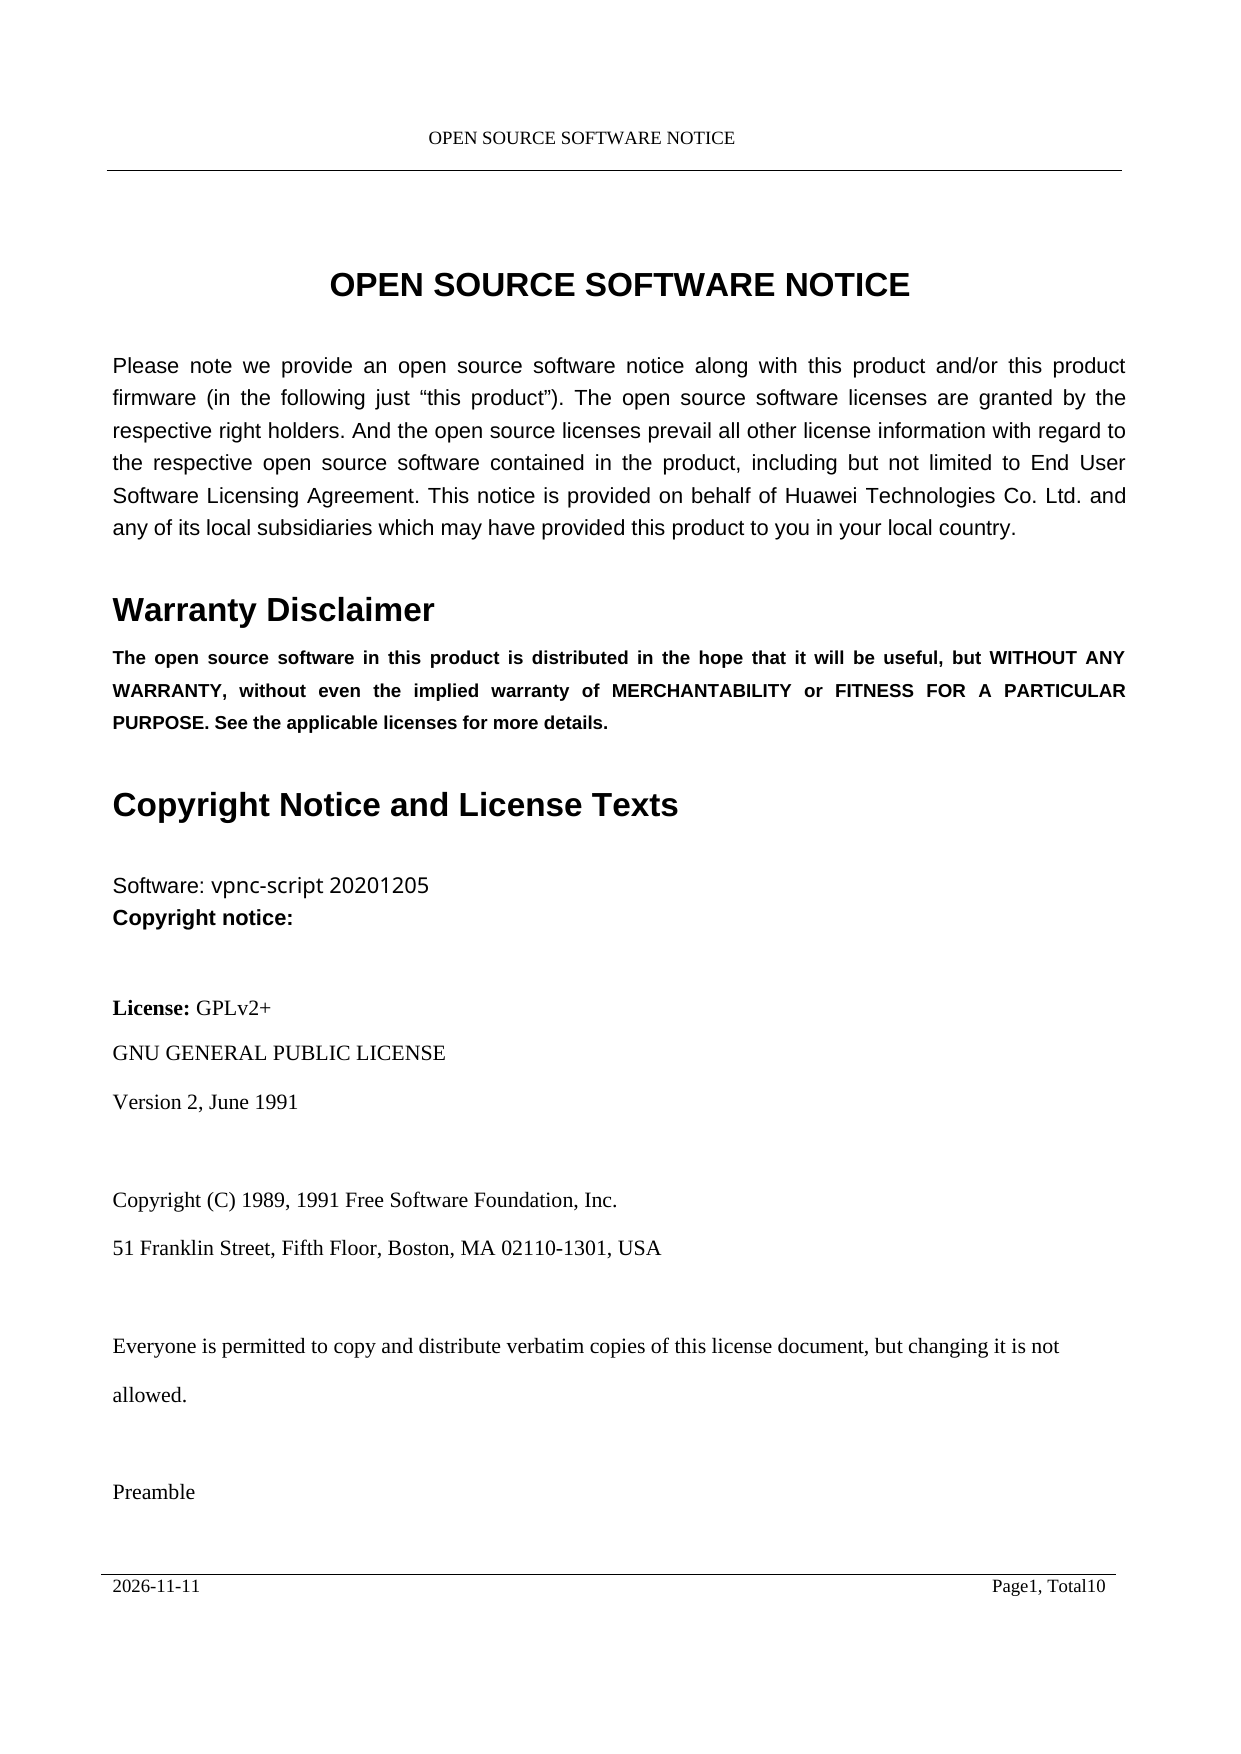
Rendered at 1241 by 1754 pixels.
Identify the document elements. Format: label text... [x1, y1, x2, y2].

text Copyright Notice and License Texts [112, 771, 1128, 836]
text Copyright notice: [112, 901, 1128, 934]
text Please note we provide an open source software notice along with this product and/or this product firmware (in the following just “this product”). The open source software licenses are granted by the respective right holders. And the open source licenses prevail all other license information with regard to the respective open source software contained in the product, including but not limited to End User Software Licensing Agreement. This notice is provided on behalf of Huawei Technologies Co. Ltd. and any of its local subsidiaries which may have provided this product to you in your local country. [112, 349, 1128, 544]
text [112, 1037, 1128, 1508]
text OPEN SOURCE SOFTWARE NOTICE [112, 251, 1128, 316]
text The open source software in this product is distributed in the hope that it will be useful, but WITHOUT ANY WARRANTY, without even the implied warranty of MERCHANTABILITY or FITNESS FOR A PARTICULAR PURPOSE. See the applicable licenses for more details. [112, 641, 1128, 739]
text License: GPLv2+ [112, 992, 1128, 1024]
text Software: vpnc-script 20201205 [112, 869, 1128, 901]
text Warranty Disclaimer [112, 576, 1128, 641]
